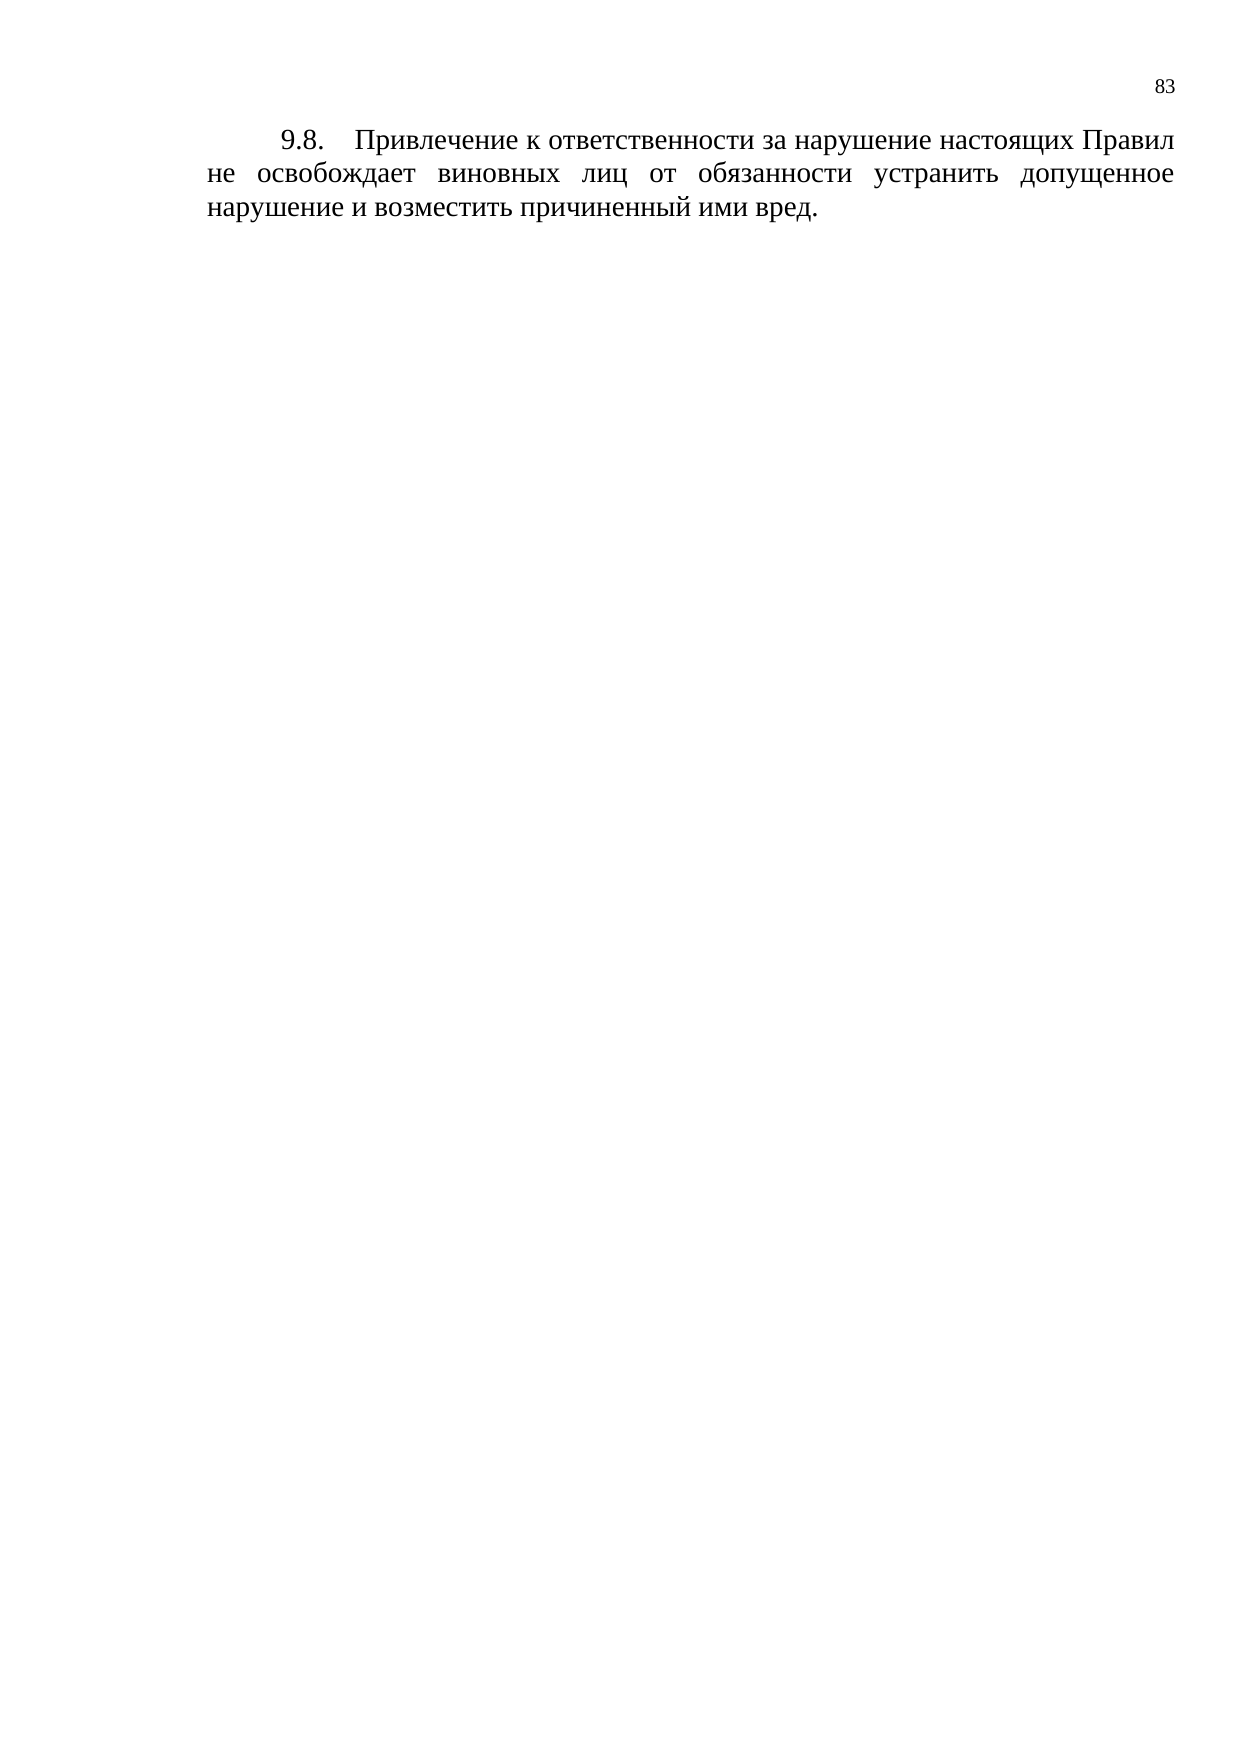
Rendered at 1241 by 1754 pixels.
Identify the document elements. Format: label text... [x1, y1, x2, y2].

text 9.8. Привлечение к ответственности за нарушение настоящих Правил не освобождает виновных лиц от обязанности устранить допущенное нарушение и возместить причиненный ими вред. [207, 122, 1175, 223]
